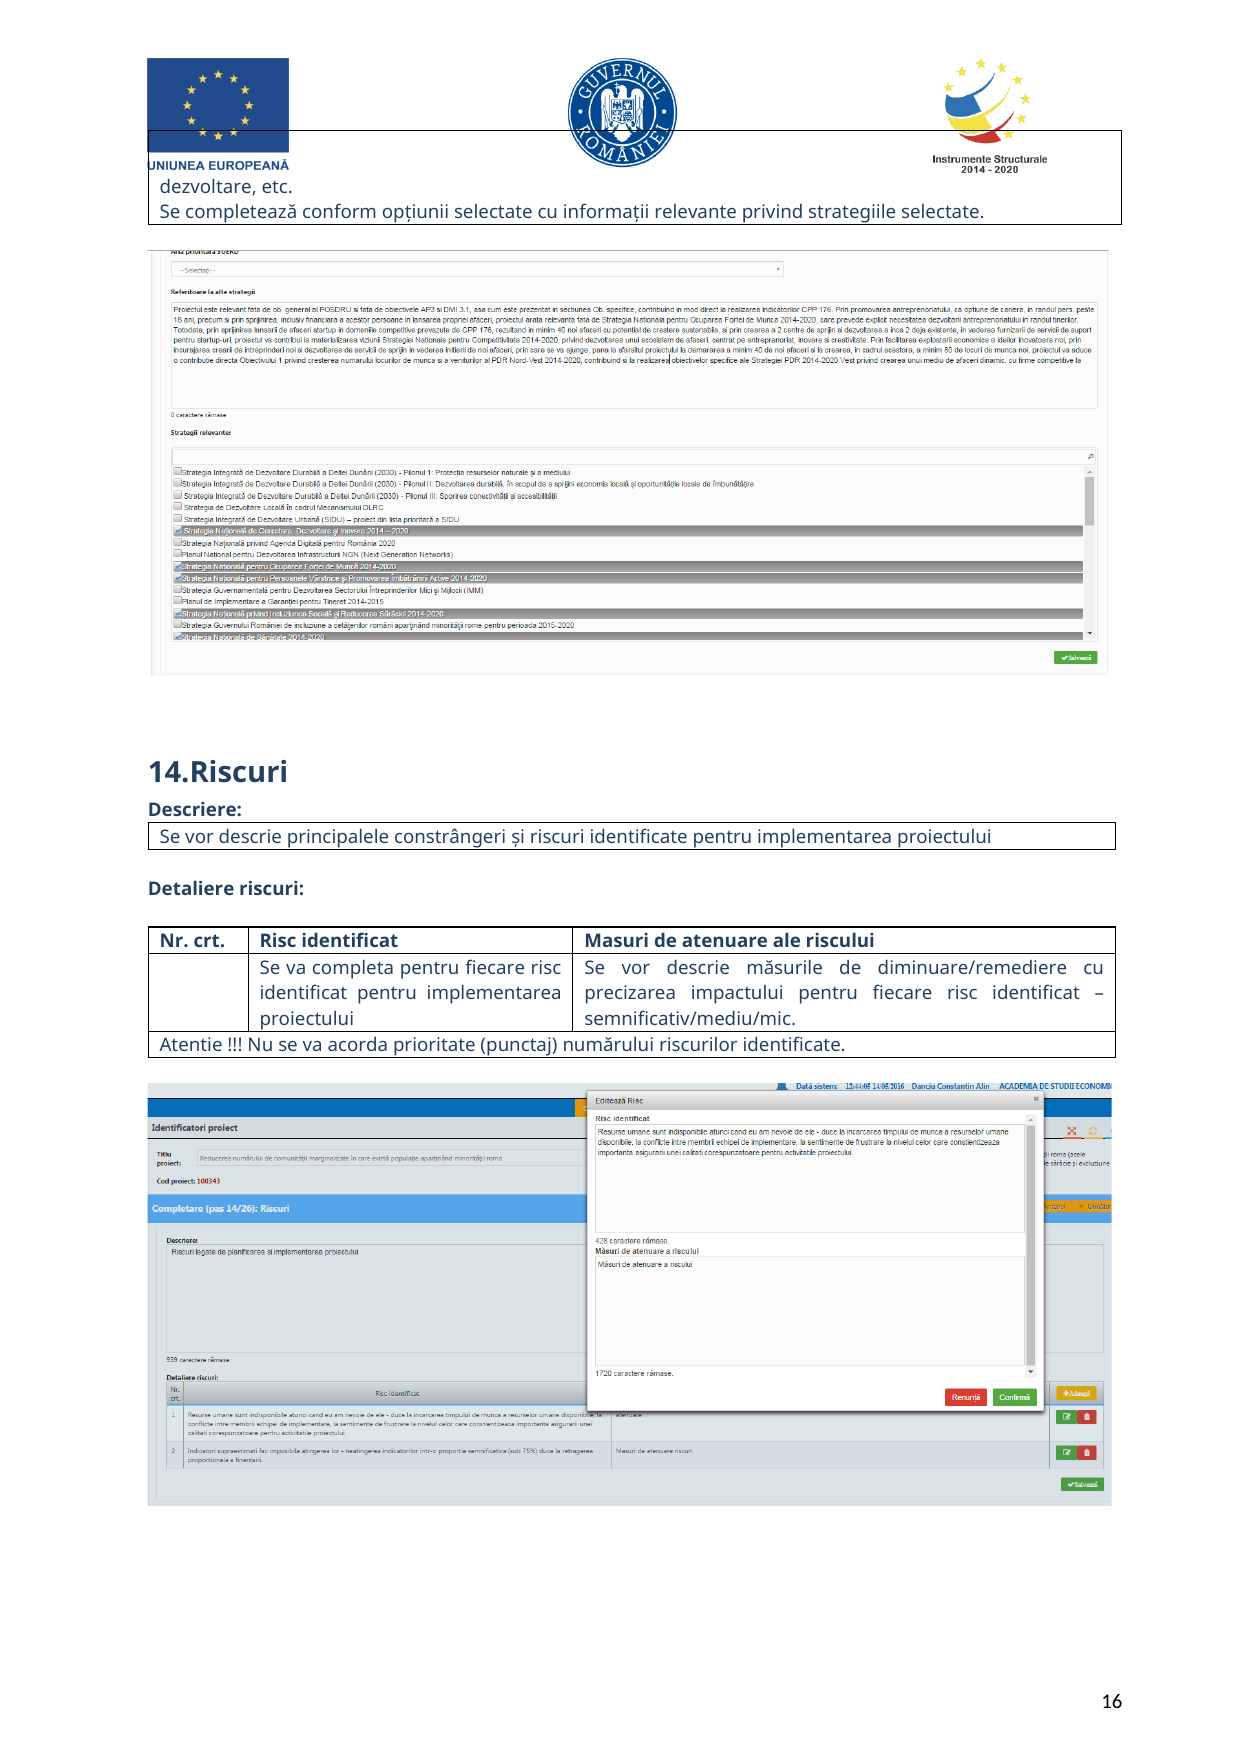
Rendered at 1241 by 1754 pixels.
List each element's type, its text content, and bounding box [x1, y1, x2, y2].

table_cell [149, 954, 248, 1031]
picture [147, 58, 289, 130]
picture [147, 1083, 1112, 1506]
table_cell Se vor descrie măsurile de diminuare/remediere cu precizarea impactului pentru fiecare risc identificat – semnificativ/mediu/mic. [573, 954, 1115, 1031]
table_cell Se va completa pentru fiecare risc identificat pentru implementarea proiectului [249, 954, 572, 1031]
text Detaliere riscuri: [148, 875, 1122, 901]
picture [566, 56, 678, 130]
text Descriere: [148, 797, 1122, 822]
table_header Risc identificat [249, 928, 572, 953]
picture [147, 250, 1109, 676]
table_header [149, 131, 1121, 224]
table_header Nr. crt. [149, 928, 248, 953]
picture [933, 58, 1047, 130]
table_header Masuri de atenuare ale riscului [573, 928, 1115, 953]
table_cell Atentie !!! Nu se va acorda prioritate (punctaj) numărului riscurilor identificate. [149, 1032, 1115, 1057]
table_header Se vor descrie principalele constrângeri şi riscuri identificate pentru implementarea proiectului [149, 823, 1115, 849]
subtitle 14.Riscuri [148, 751, 1122, 791]
